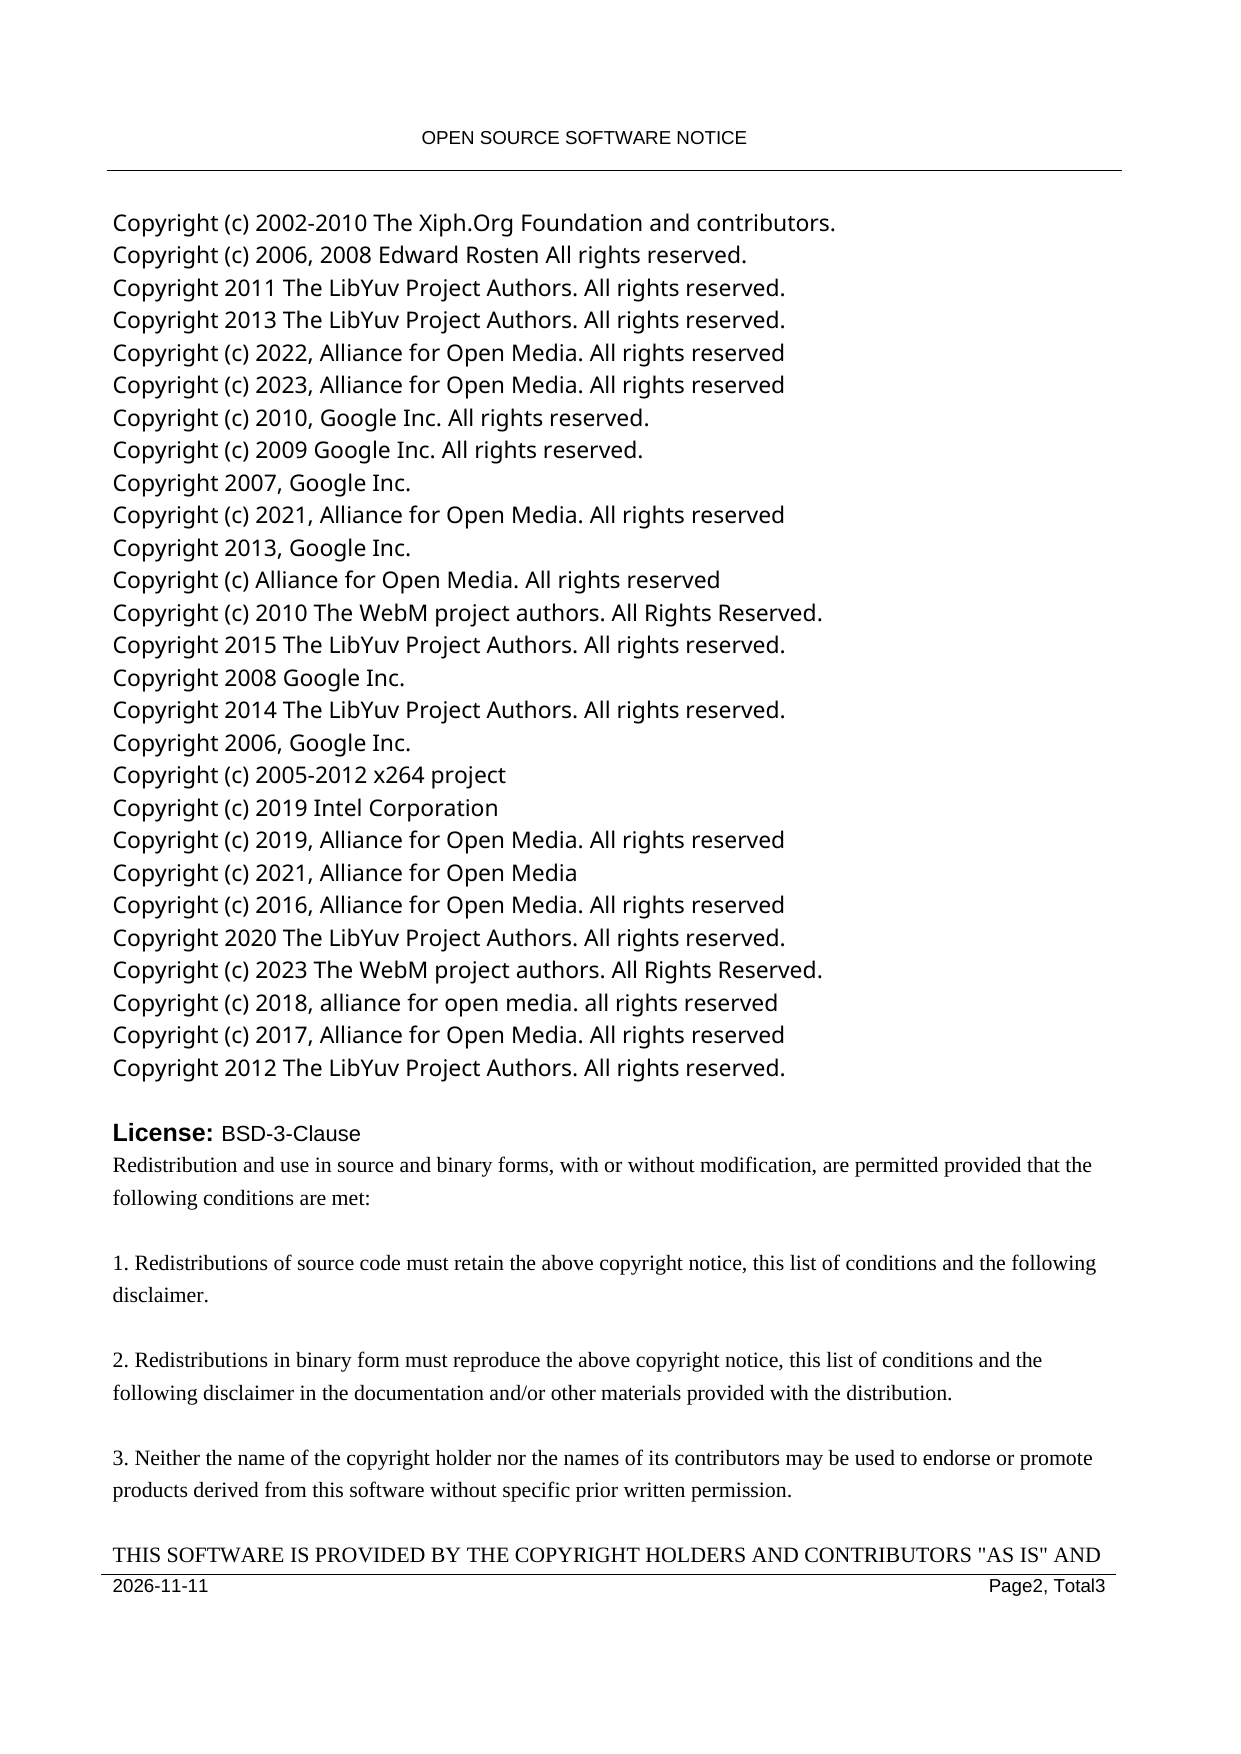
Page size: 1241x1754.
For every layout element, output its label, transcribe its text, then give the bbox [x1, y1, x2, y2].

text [112, 1149, 1128, 1571]
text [112, 206, 1128, 1116]
text License: BSD-3-Clause [112, 1116, 1128, 1149]
